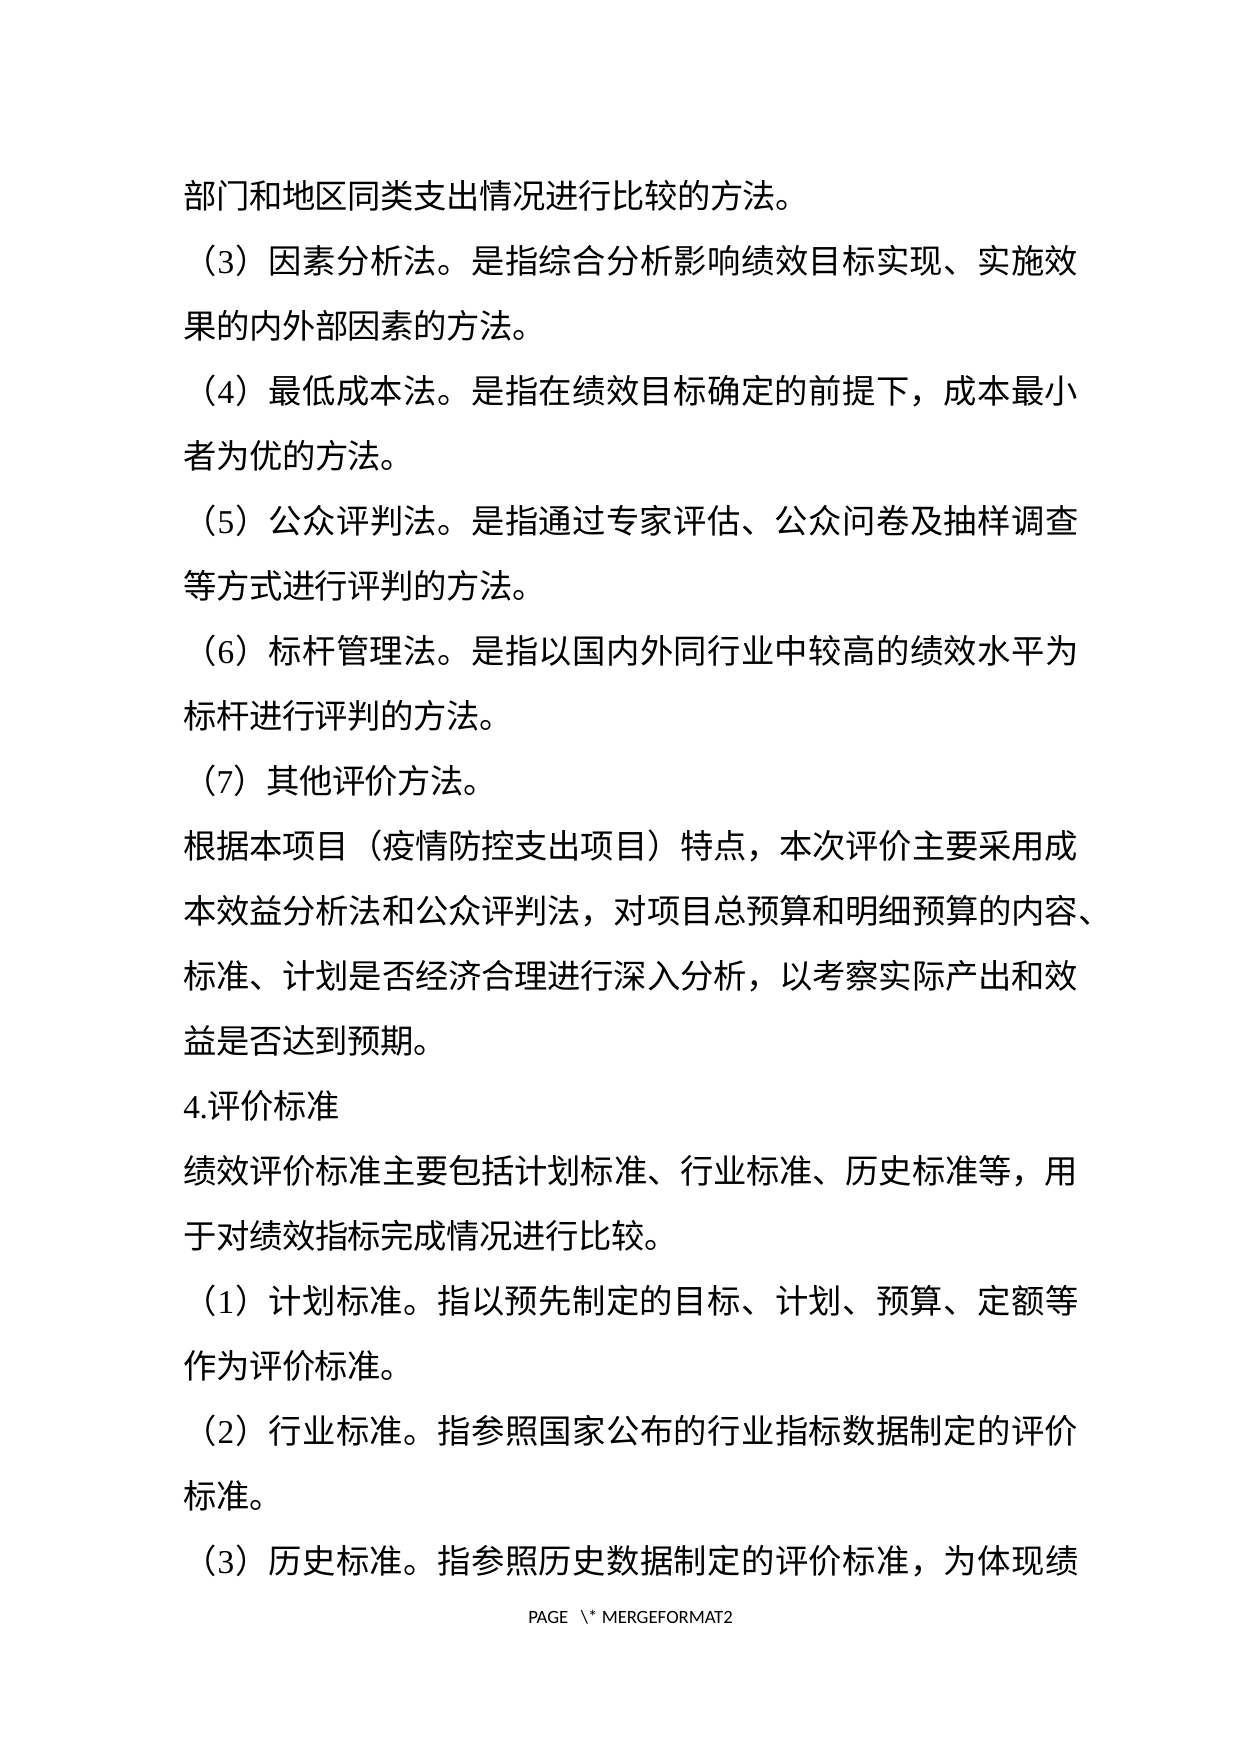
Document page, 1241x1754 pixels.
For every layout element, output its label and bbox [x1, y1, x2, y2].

text [183, 162, 1078, 1592]
